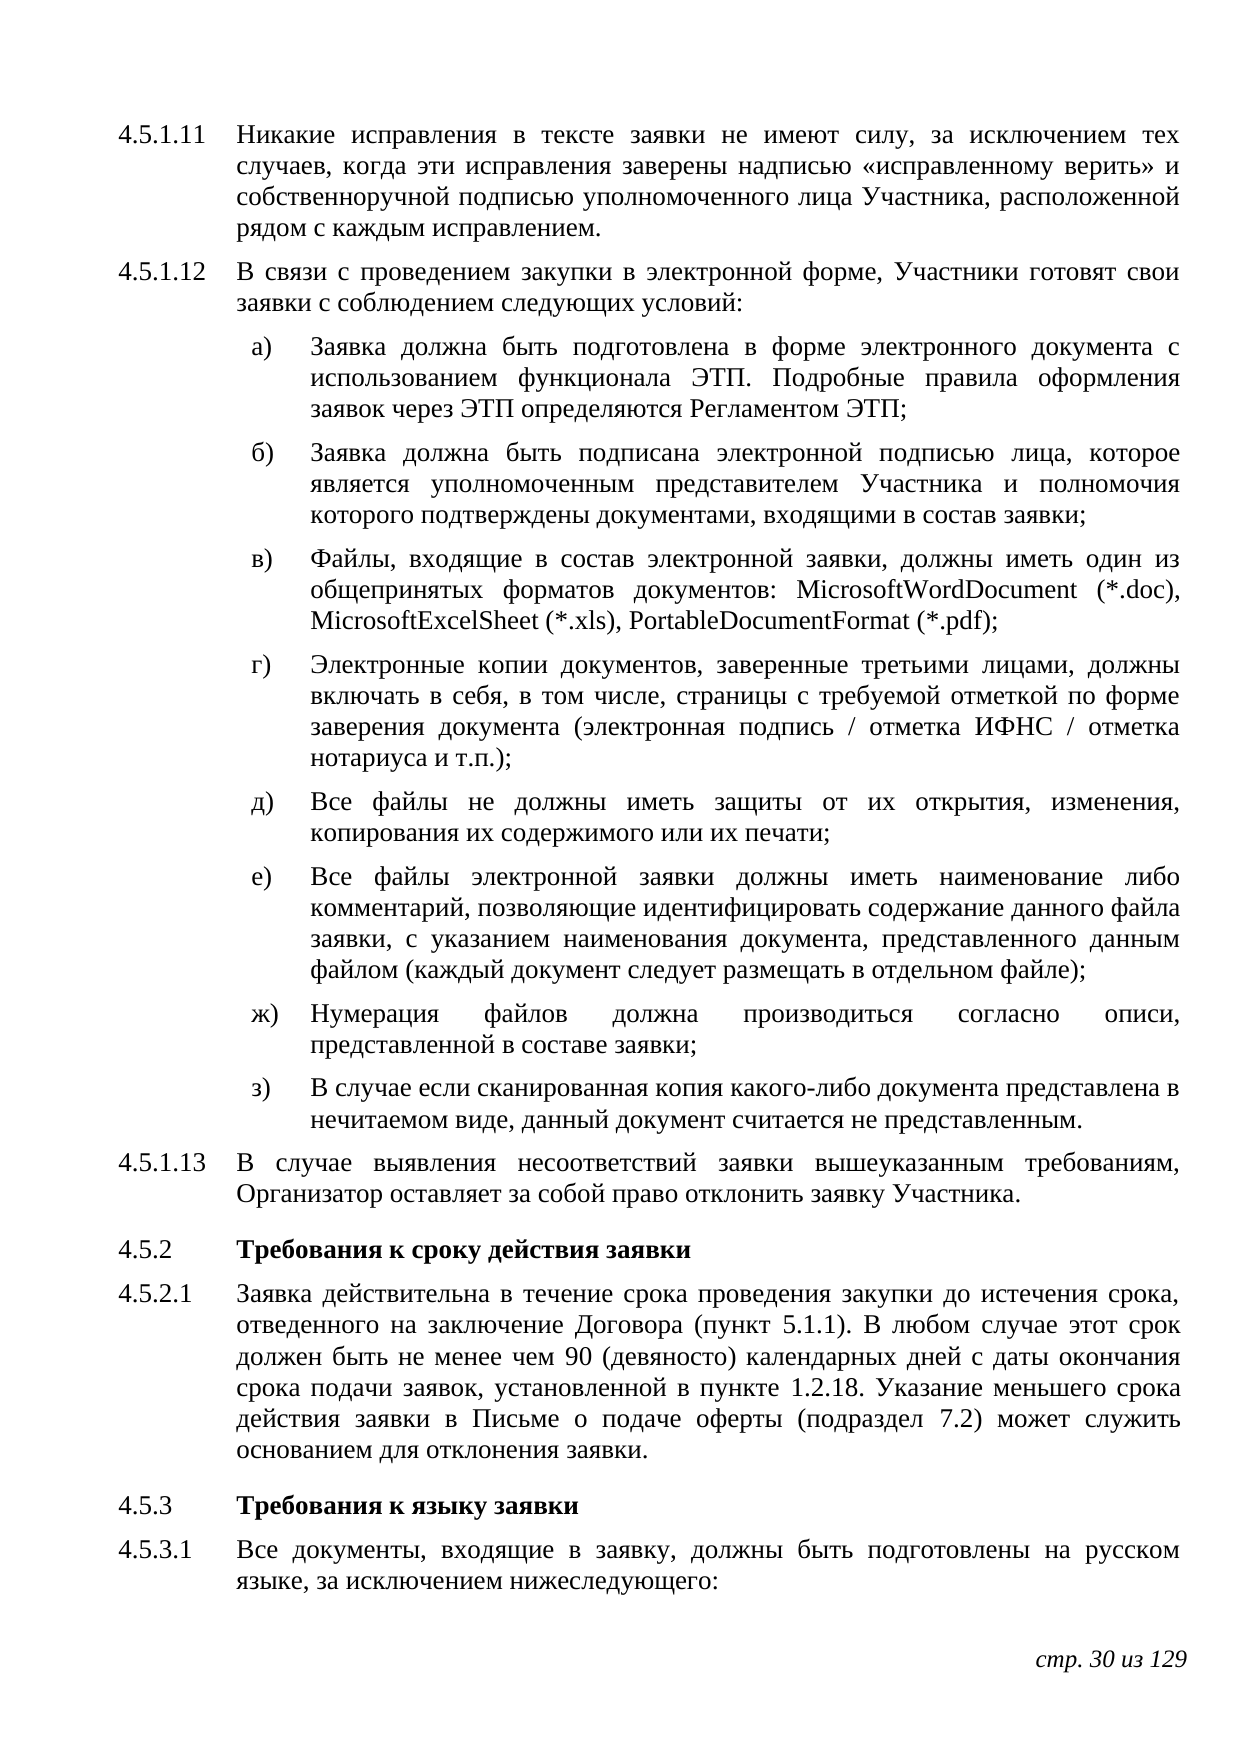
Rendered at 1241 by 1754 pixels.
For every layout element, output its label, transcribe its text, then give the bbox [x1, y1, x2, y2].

text Нумерация файлов должна производиться согласно описи, представленной в составе заявки; [251, 997, 1181, 1059]
text Все файлы не должны иметь защиты от их открытия, изменения, копирования их содержимого или их печати; [251, 785, 1181, 847]
text В случае если сканированная копия какого-либо документа представлена в нечитаемом виде, данный документ считается не представленным. [251, 1072, 1181, 1134]
text В связи с проведением закупки в электронной форме, Участники готовят свои заявки с соблюдением следующих условий: [118, 255, 1181, 317]
text Электронные копии документов, заверенные третьими лицами, должны включать в себя, в том числе, страницы с требуемой отметкой по форме заверения документа (электронная подпись / отметка ИФНС / отметка нотариуса и т.п.); [251, 648, 1181, 772]
text Заявка действительна в течение срока проведения закупки до истечения срока, отведенного на заключение Договора (пункт 5.1.1). В любом случае этот срок должен быть не менее чем 90 (девяносто) календарных дней с даты окончания срока подачи заявок, установленной в пункте 1.2.18. Указание меньшего срока действия заявки в Письме о подаче оферты (подраздел 7.2) может служить основанием для отклонения заявки. [118, 1277, 1181, 1464]
list Все документы, входящие в заявку, должны быть подготовлены на русском языке, за исключением нижеследующего: [118, 1533, 1181, 1595]
text Заявка должна быть подписана электронной подписью лица, которое является уполномоченным представителем Участника и полномочия которого подтверждены документами, входящими в состав заявки; [251, 436, 1181, 529]
text Файлы, входящие в состав электронной заявки, должны иметь один из общепринятых форматов документов: MicrosoftWordDocument (*.doc), MicrosoftExcelSheet (*.xls), PortableDocumentFormat (*.pdf); [251, 542, 1181, 635]
text Все файлы электронной заявки должны иметь наименование либо комментарий, позволяющие идентифицировать содержание данного файла заявки, с указанием наименования документа, представленного данным файлом (каждый документ следует размещать в отдельном файле); [251, 860, 1181, 984]
list Никакие исправления в тексте заявки не имеют силу, за исключением тех случаев, когда эти исправления заверены надписью «исправленному верить» и собственноручной подписью уполномоченного лица Участника, расположенной рядом с каждым исправлением. [118, 118, 1181, 243]
list В случае выявления несоответствий заявки вышеуказанным требованиям, Организатор оставляет за собой право отклонить заявку Участника. [118, 1146, 1181, 1209]
text Требования к языку заявки [118, 1489, 1181, 1520]
text Требования к сроку действия заявки [118, 1234, 1181, 1265]
text Заявка должна быть подготовлена в форме электронного документа с использованием функционала ЭТП. Подробные правила оформления заявок через ЭТП определяются Регламентом ЭТП; [251, 330, 1181, 423]
